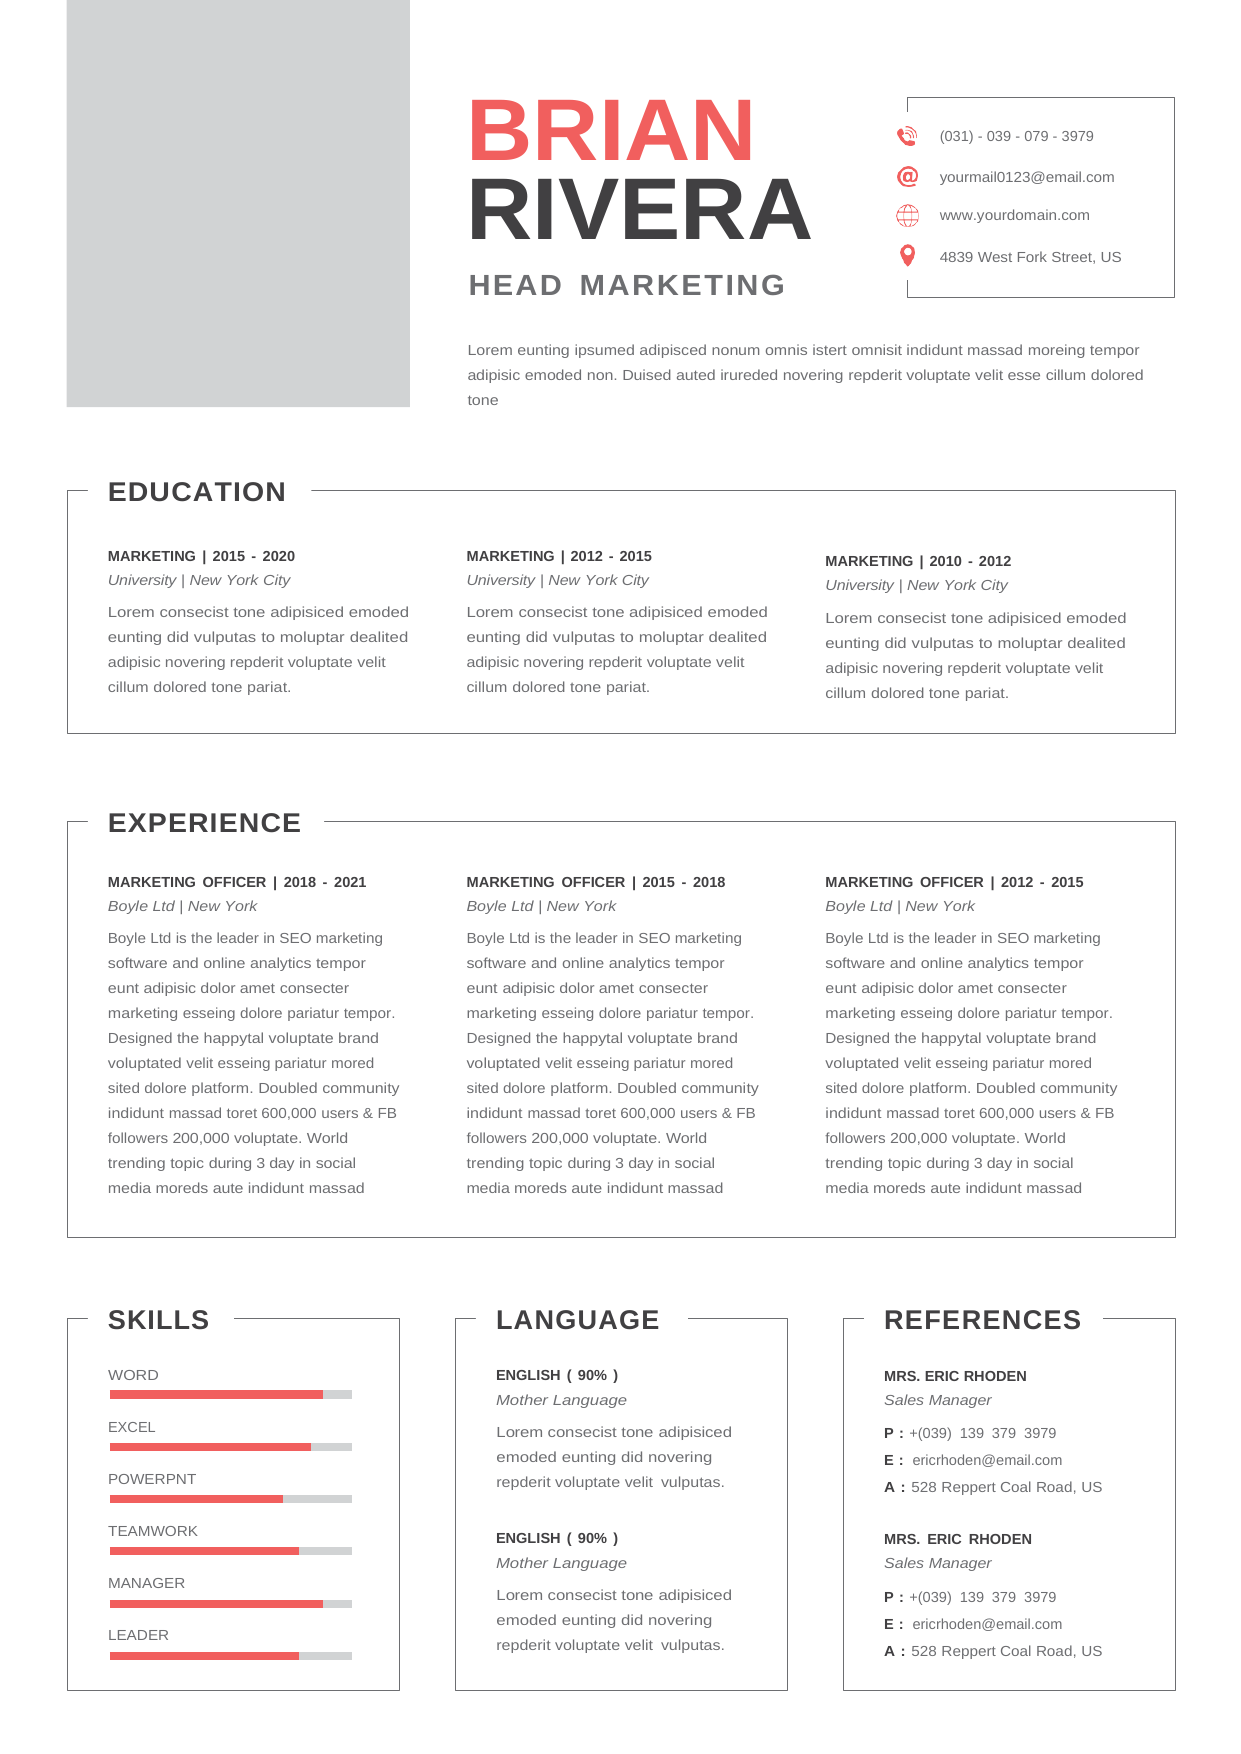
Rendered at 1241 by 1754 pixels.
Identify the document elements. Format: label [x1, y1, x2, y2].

picture [897, 166, 918, 187]
picture [896, 204, 919, 227]
picture [900, 244, 915, 267]
picture [897, 126, 917, 146]
